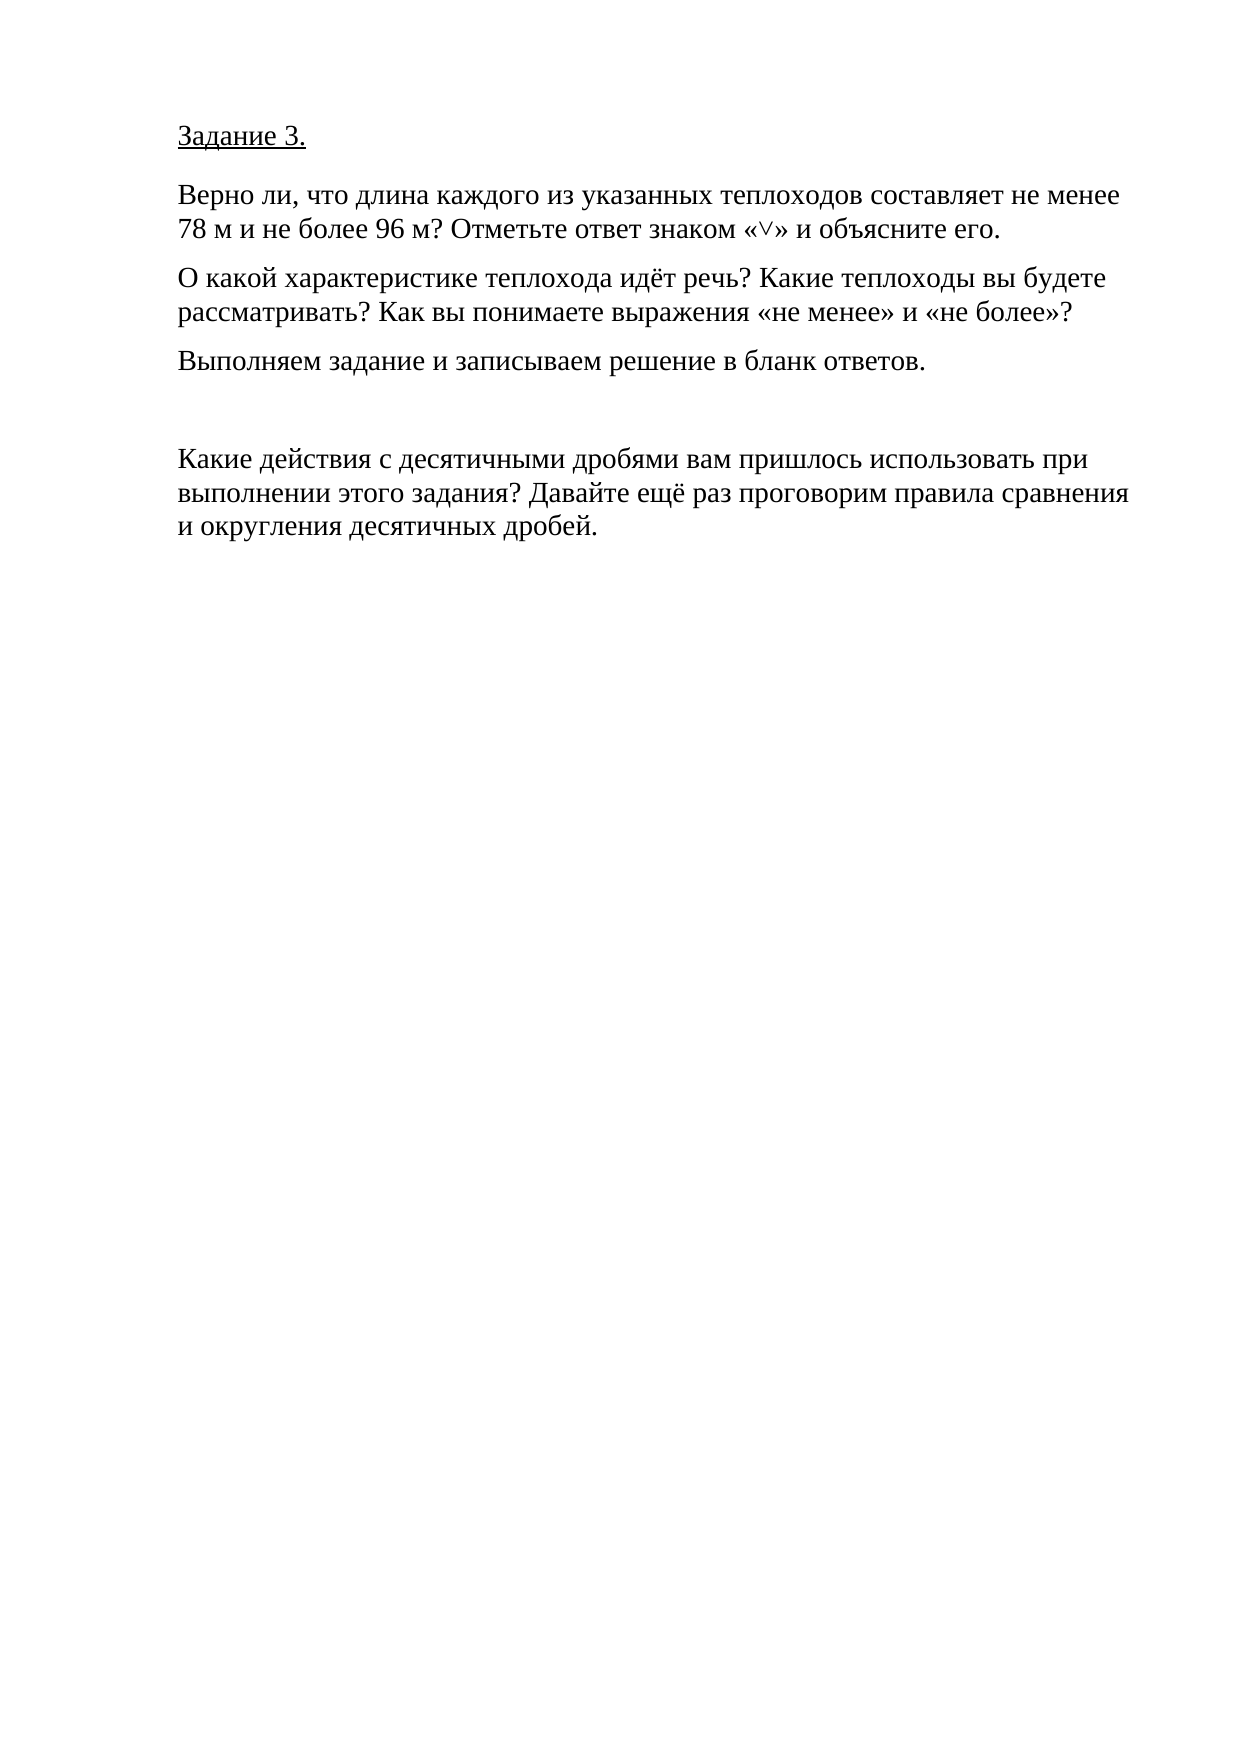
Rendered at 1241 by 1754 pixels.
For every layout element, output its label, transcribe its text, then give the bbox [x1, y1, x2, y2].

text О какой характеристике теплохода идёт речь? Какие теплоходы вы будете рассматривать? Как вы понимаете выражения «не менее» и «не более»? [177, 260, 1152, 327]
text Выполняем задание и записываем решение в бланк ответов. [177, 343, 1152, 376]
text Какие действия с десятичными дробями вам пришлось использовать при выполнении этого задания? Давайте ещё раз проговорим правила сравнения и округления десятичных дробей. [177, 441, 1152, 542]
text Верно ли, что длина каждого из указанных теплоходов составляет не менее 78 м и не более 96 м? Отметьте ответ знаком «˅» и объясните его. [177, 177, 1152, 244]
text Задание 3. [177, 118, 1152, 152]
